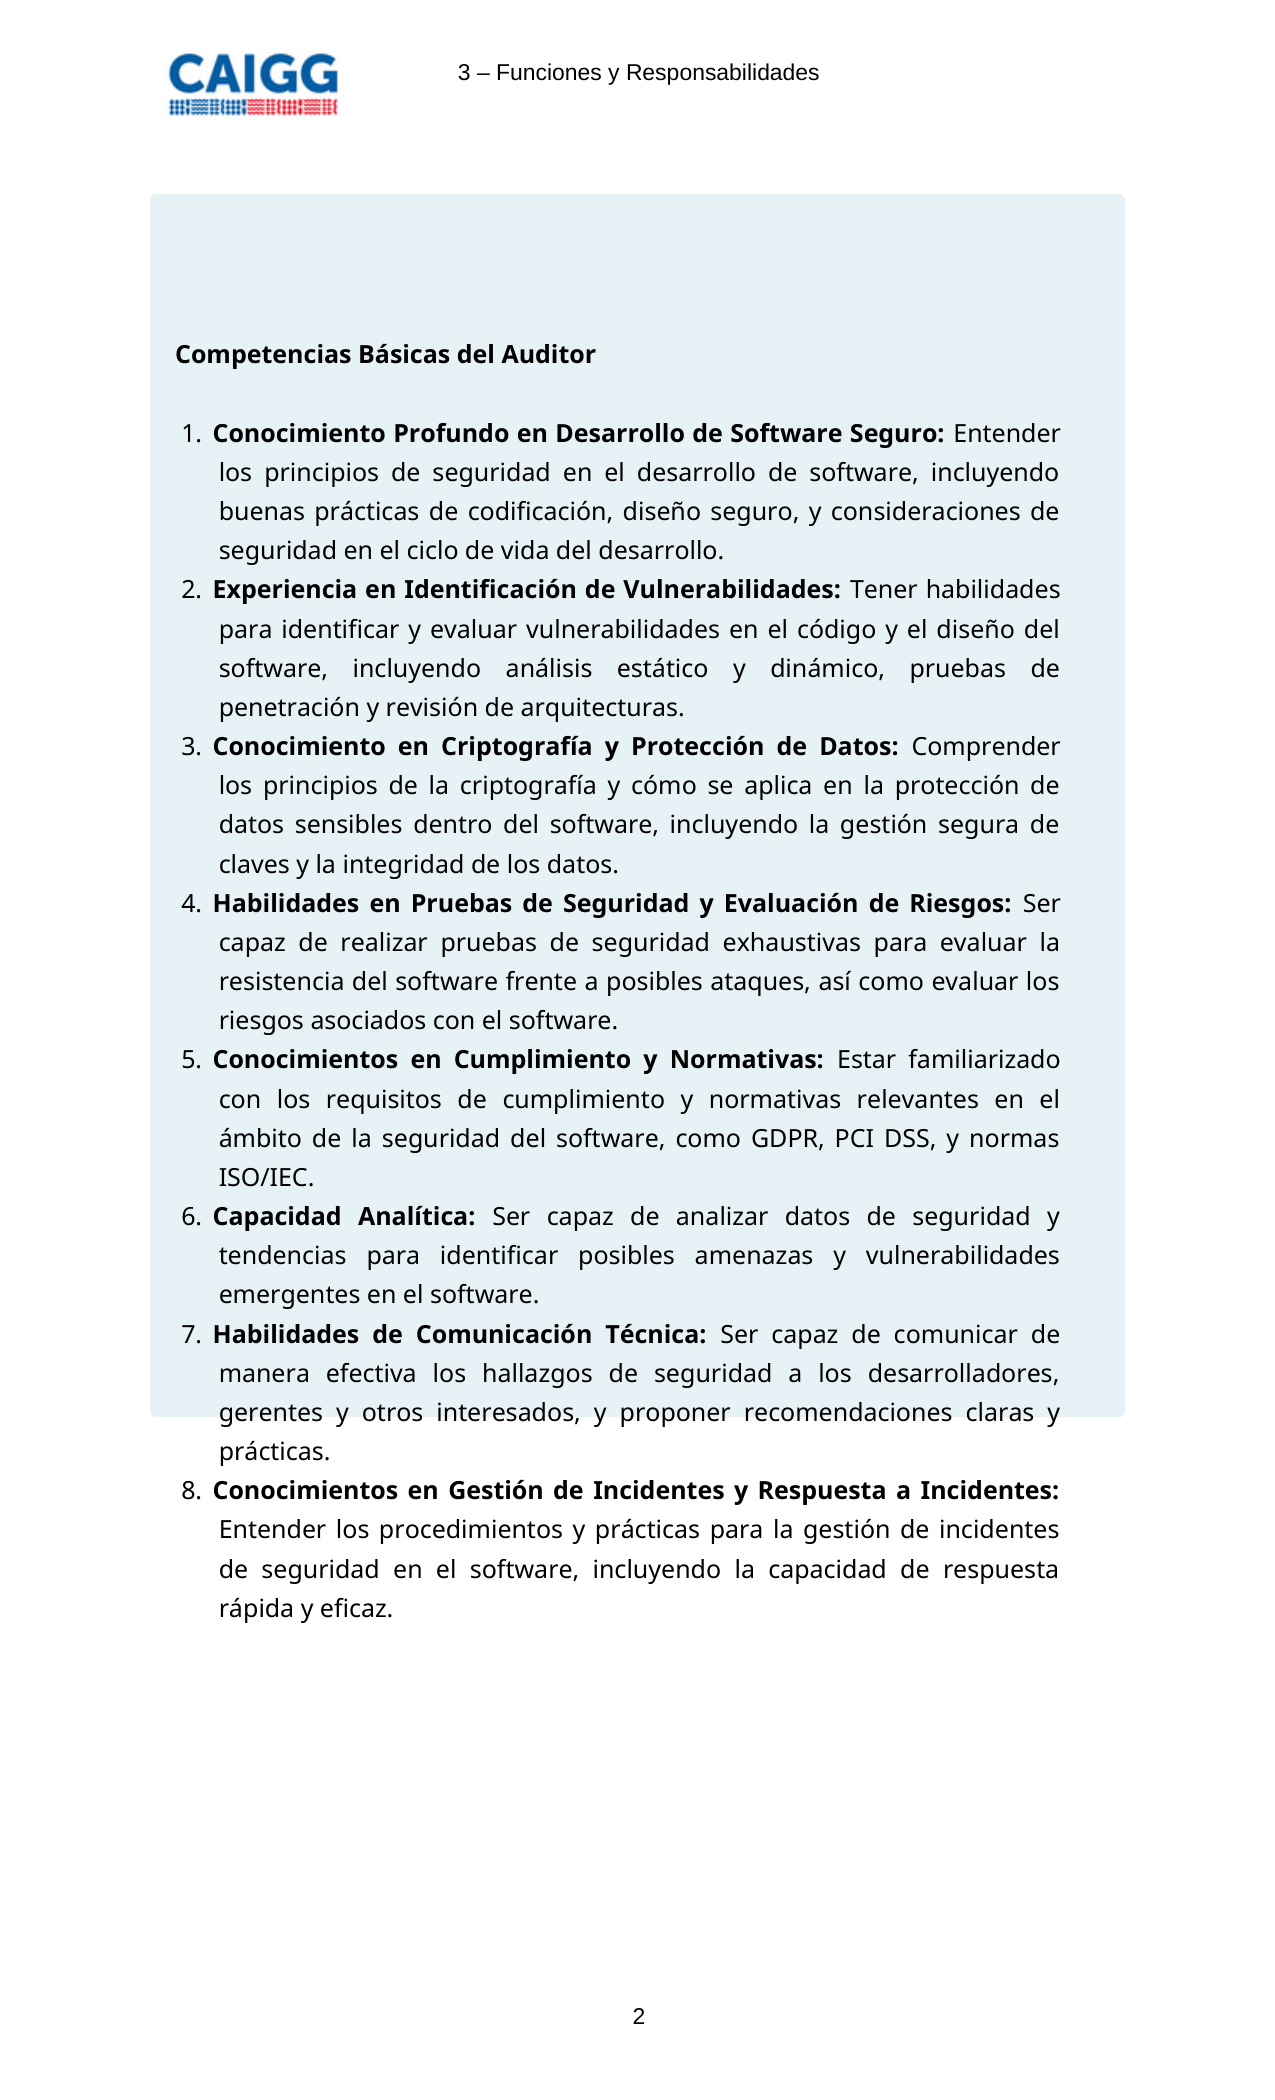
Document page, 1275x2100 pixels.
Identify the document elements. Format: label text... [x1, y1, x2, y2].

list Habilidades en Pruebas de Seguridad y Evaluación de Riesgos: Ser capaz de realizar pruebas de seguridad exhaustivas para evaluar la resistencia del software frente a posibles ataques, así como evaluar los riesgos asociados con el software. [181, 886, 1061, 1037]
list Conocimiento Profundo en Desarrollo de Software Seguro: Entender los principios de seguridad en el desarrollo de software, incluyendo buenas prácticas de codificación, diseño seguro, y consideraciones de seguridad en el ciclo de vida del desarrollo. [181, 416, 1061, 567]
list Conocimiento en Criptografía y Protección de Datos: Comprender los principios de la criptografía y cómo se aplica en la protección de datos sensibles dentro del software, incluyendo la gestión segura de claves y la integridad de los datos. [181, 729, 1061, 880]
picture [138, 32, 377, 147]
list Habilidades de Comunicación Técnica: Ser capaz de comunicar de manera efectiva los hallazgos de seguridad a los desarrolladores, gerentes y otros interesados, y proponer recomendaciones claras y prácticas. [181, 1316, 1061, 1468]
list Conocimientos en Gestión de Incidentes y Respuesta a Incidentes: Entender los procedimientos y prácticas para la gestión de incidentes de seguridad en el software, incluyendo la capacidad de respuesta rápida y eficaz. [181, 1473, 1061, 1624]
text Competencias Básicas del Auditor [175, 337, 1137, 371]
list Capacidad Analítica: Ser capaz de analizar datos de seguridad y tendencias para identificar posibles amenazas y vulnerabilidades emergentes en el software. [181, 1199, 1061, 1311]
list Conocimientos en Cumplimiento y Normativas: Estar familiarizado con los requisitos de cumplimiento y normativas relevantes en el ámbito de la seguridad del software, como GDPR, PCI DSS, y normas ISO/IEC. [181, 1042, 1061, 1194]
list Experiencia en Identificación de Vulnerabilidades: Tener habilidades para identificar y evaluar vulnerabilidades en el código y el diseño del software, incluyendo análisis estático y dinámico, pruebas de penetración y revisión de arquitecturas. [181, 572, 1061, 724]
